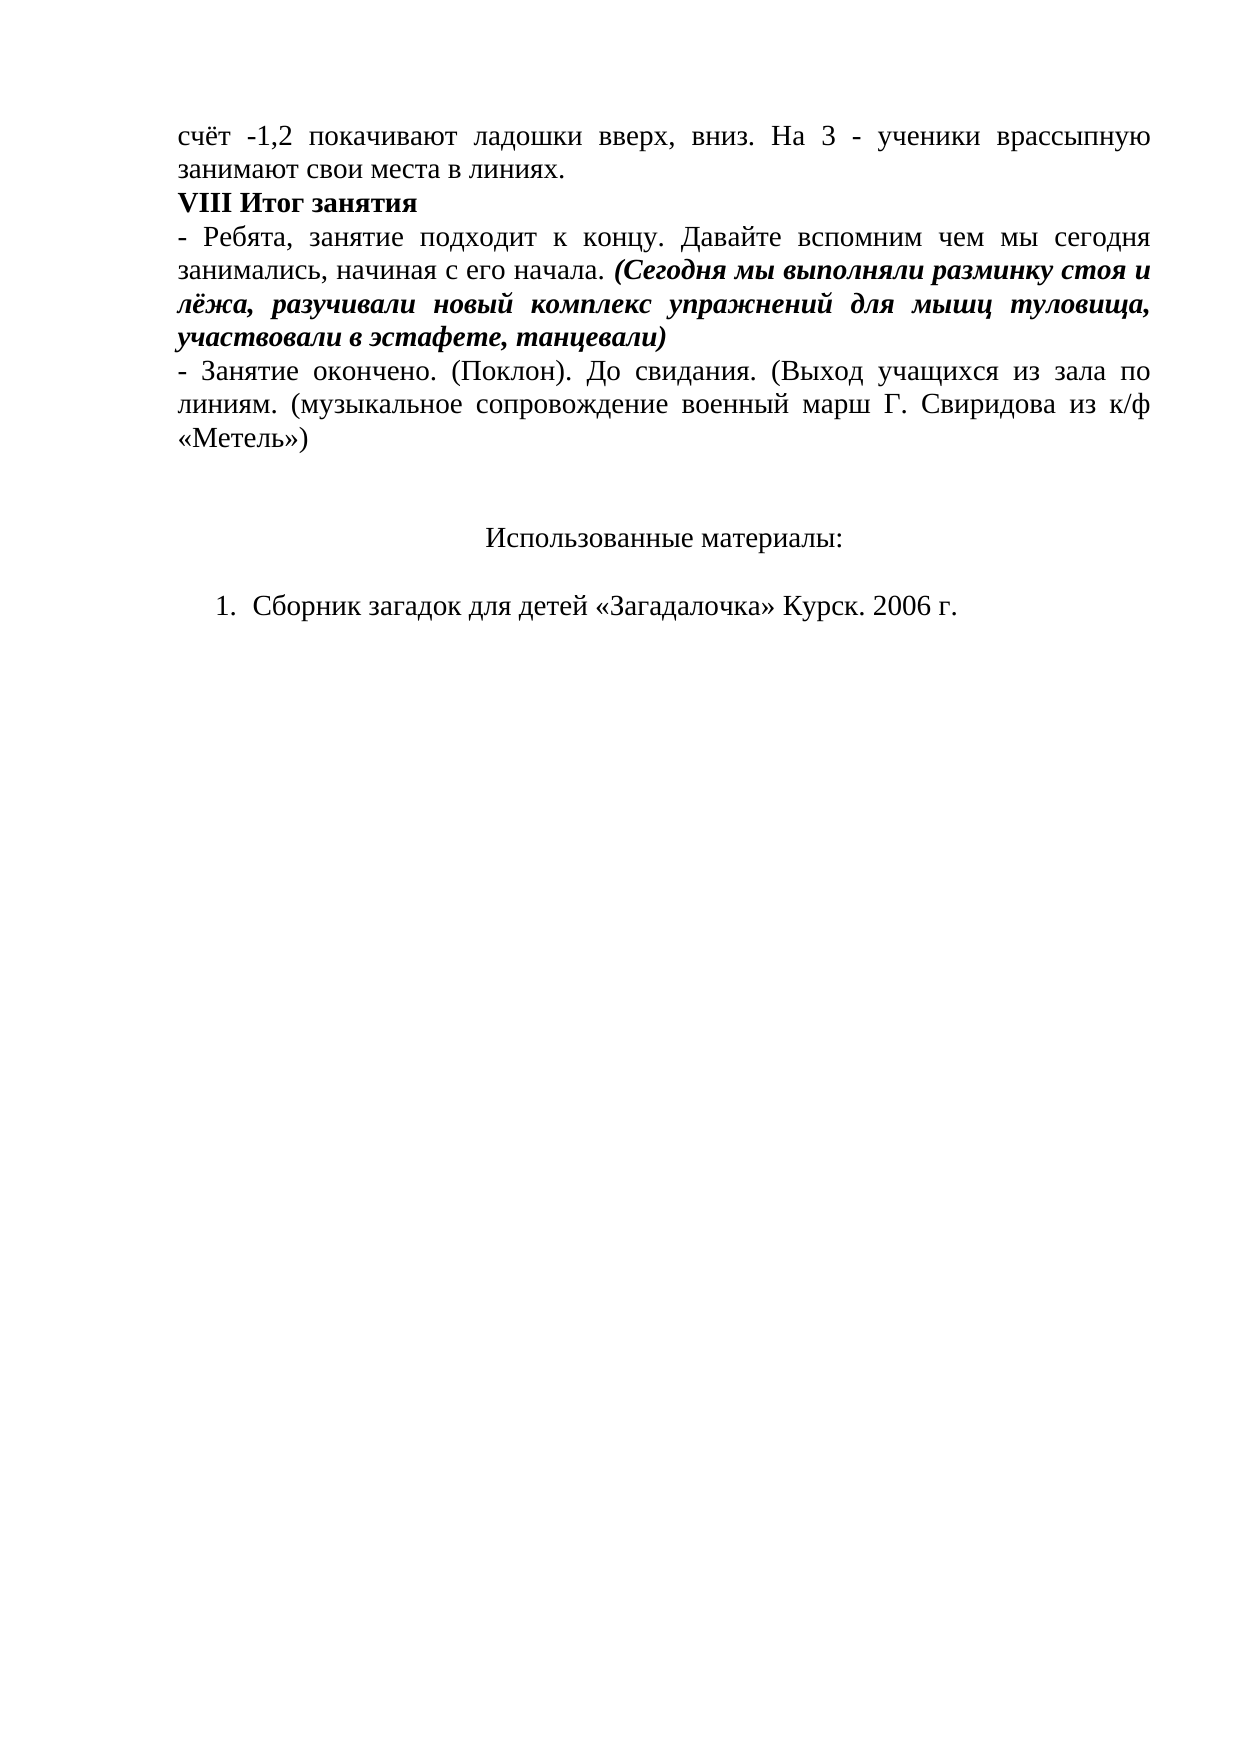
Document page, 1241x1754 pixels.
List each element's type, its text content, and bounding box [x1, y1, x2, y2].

text - Ребята, занятие подходит к концу. Давайте вспомним чем мы сегодня занимались, начиная с его начала. (Сегодня мы выполняли разминку стоя и лёжа, разучивали новый комплекс упражнений для мышц туловища, участвовали в эстафете, танцевали) [177, 219, 1152, 353]
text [177, 118, 1152, 185]
list Сборник загадок для детей «Загадалочка» Курск. 2006 г. [215, 588, 1152, 621]
text Использованные материалы: [177, 521, 1152, 554]
text VIII Итог занятия [177, 185, 1152, 219]
text - Занятие окончено. (Поклон). До свидания. (Выход учащихся из зала по линиям. (музыкальное сопровождение военный марш Г. Свиридова из к/ф «Метель») [177, 353, 1152, 453]
